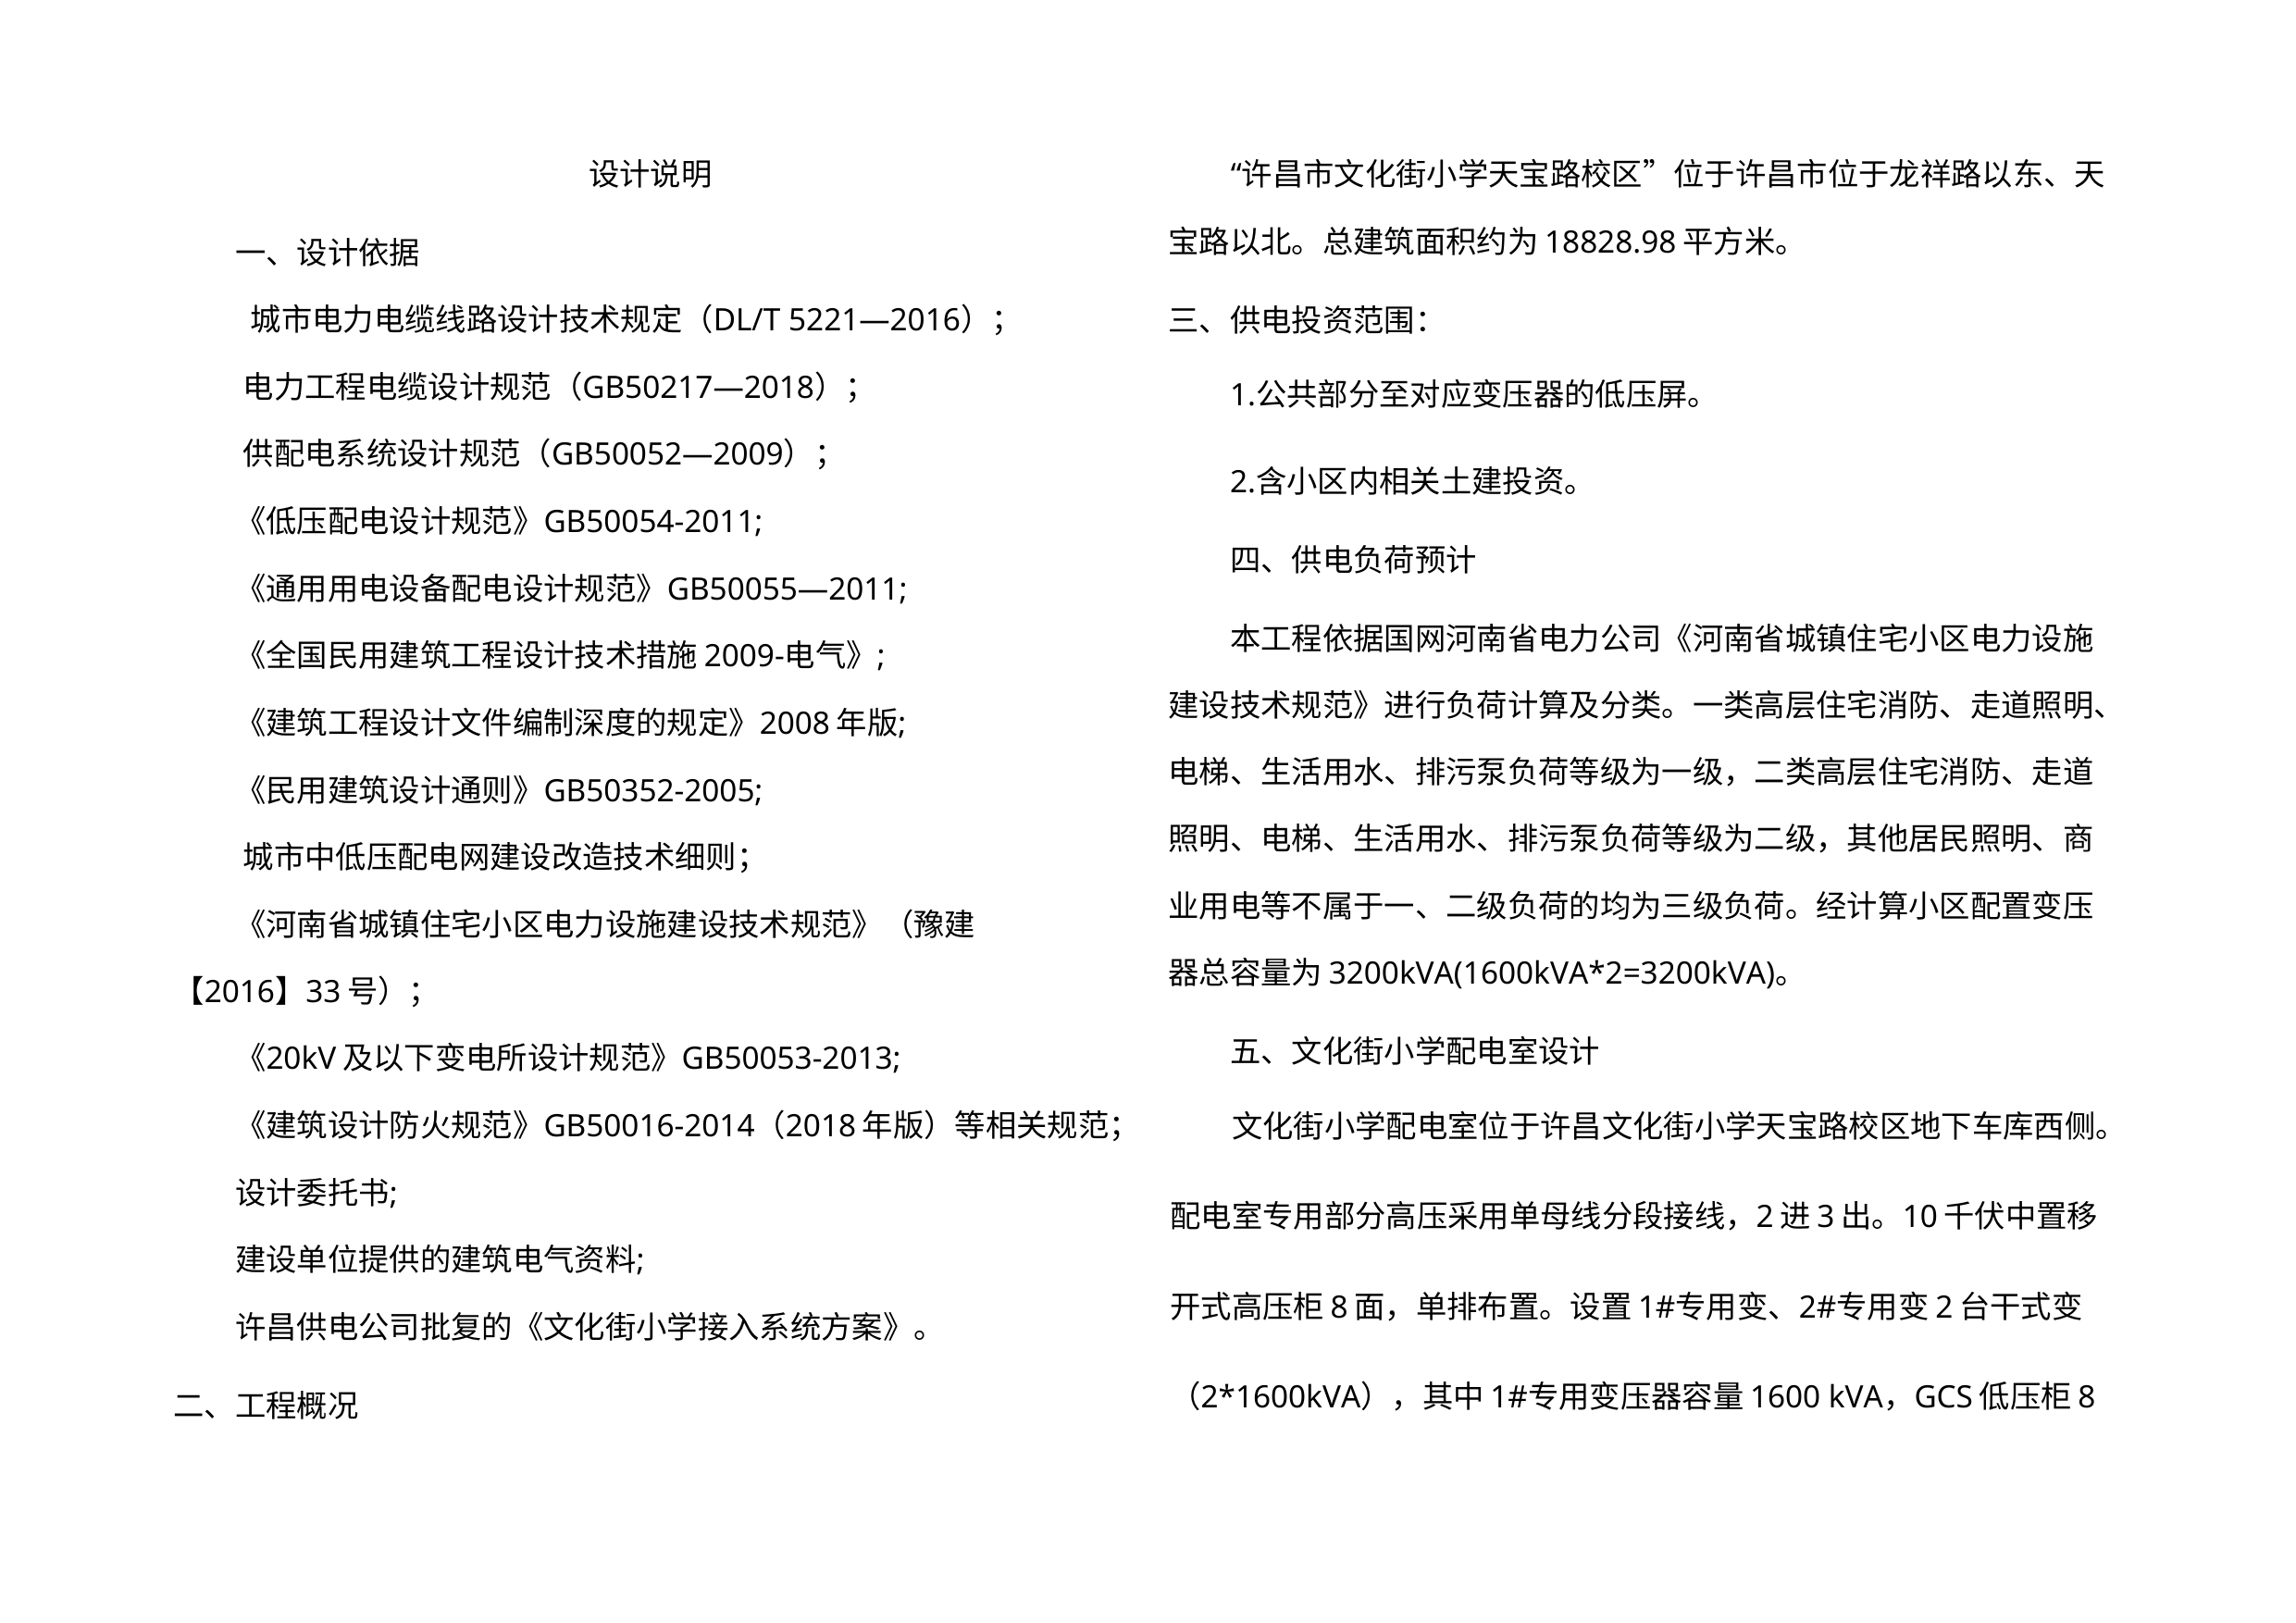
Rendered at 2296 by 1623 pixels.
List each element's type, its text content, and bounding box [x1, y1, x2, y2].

text 三、供电投资范围： [1168, 295, 2122, 341]
text 四、供电负荷预计 [1168, 536, 2122, 580]
text 设计委托书; [173, 1168, 1127, 1213]
text “许昌市文化街小学天宝路校区”位于许昌市位于龙祥路以东、天宝路以北。总建筑面积约为18828.98平方米。 [1168, 150, 2122, 262]
text 《低压配电设计规范》GB50054-2011; [173, 497, 1127, 541]
text 设计说明 [173, 150, 1127, 194]
text 电力工程电缆设计规范（GB50217—2018）； [173, 363, 1127, 407]
text 《20kV及以下变电所设计规范》GB50053-2013; [173, 1034, 1127, 1079]
text 《民用建筑设计通则》GB50352-2005; [173, 765, 1127, 811]
text 《建筑设计防火规范》GB50016-2014（2018年版）等相关规范； [173, 1101, 1127, 1146]
text 《全国民用建筑工程设计技术措施2009-电气》; [173, 631, 1127, 676]
text 《通用用电设备配电设计规范》GB50055—2011; [173, 564, 1127, 609]
text 城市电力电缆线路设计技术规定（DL/T 5221—2016）； [173, 295, 1127, 340]
text 五、文化街小学配电室设计 [1168, 1027, 2122, 1072]
text 1.公共部分至对应变压器的低压屏。 [1168, 363, 2122, 423]
text 供配电系统设计规范（GB50052—2009）； [173, 429, 1127, 475]
text 建设单位提供的建筑电气资料; [173, 1235, 1127, 1280]
text 许昌供电公司批复的《文化街小学接入系统方案》。 [173, 1303, 1127, 1347]
text 本工程依据国网河南省电力公司《河南省城镇住宅小区电力设施建设技术规范》进行负荷计算及分类。一类高层住宅消防、走道照明、电梯、生活用水、排污泵负荷等级为一级，二类高层住宅消防、走道照明、电梯、生活用水、排污泵负荷等级为二级，其他居民照明、商业用电等不属于一、二级负荷的均为三级负荷。经计算小区配置变压器总容量为3200kVA(1600kVA*2=3200kVA)。 [1168, 613, 2122, 993]
text 二、工程概况 [173, 1381, 1127, 1426]
text 2.含小区内相关土建投资。 [1168, 456, 2122, 502]
text 《河南省城镇住宅小区电力设施建设技术规范》（豫建【2016】33号）； [173, 899, 1127, 1011]
text 《建筑工程设计文件编制深度的规定》2008年版; [173, 699, 1127, 743]
text 城市中低压配电网建设改造技术细则； [173, 833, 1127, 877]
text 一、设计依据 [173, 229, 1127, 273]
